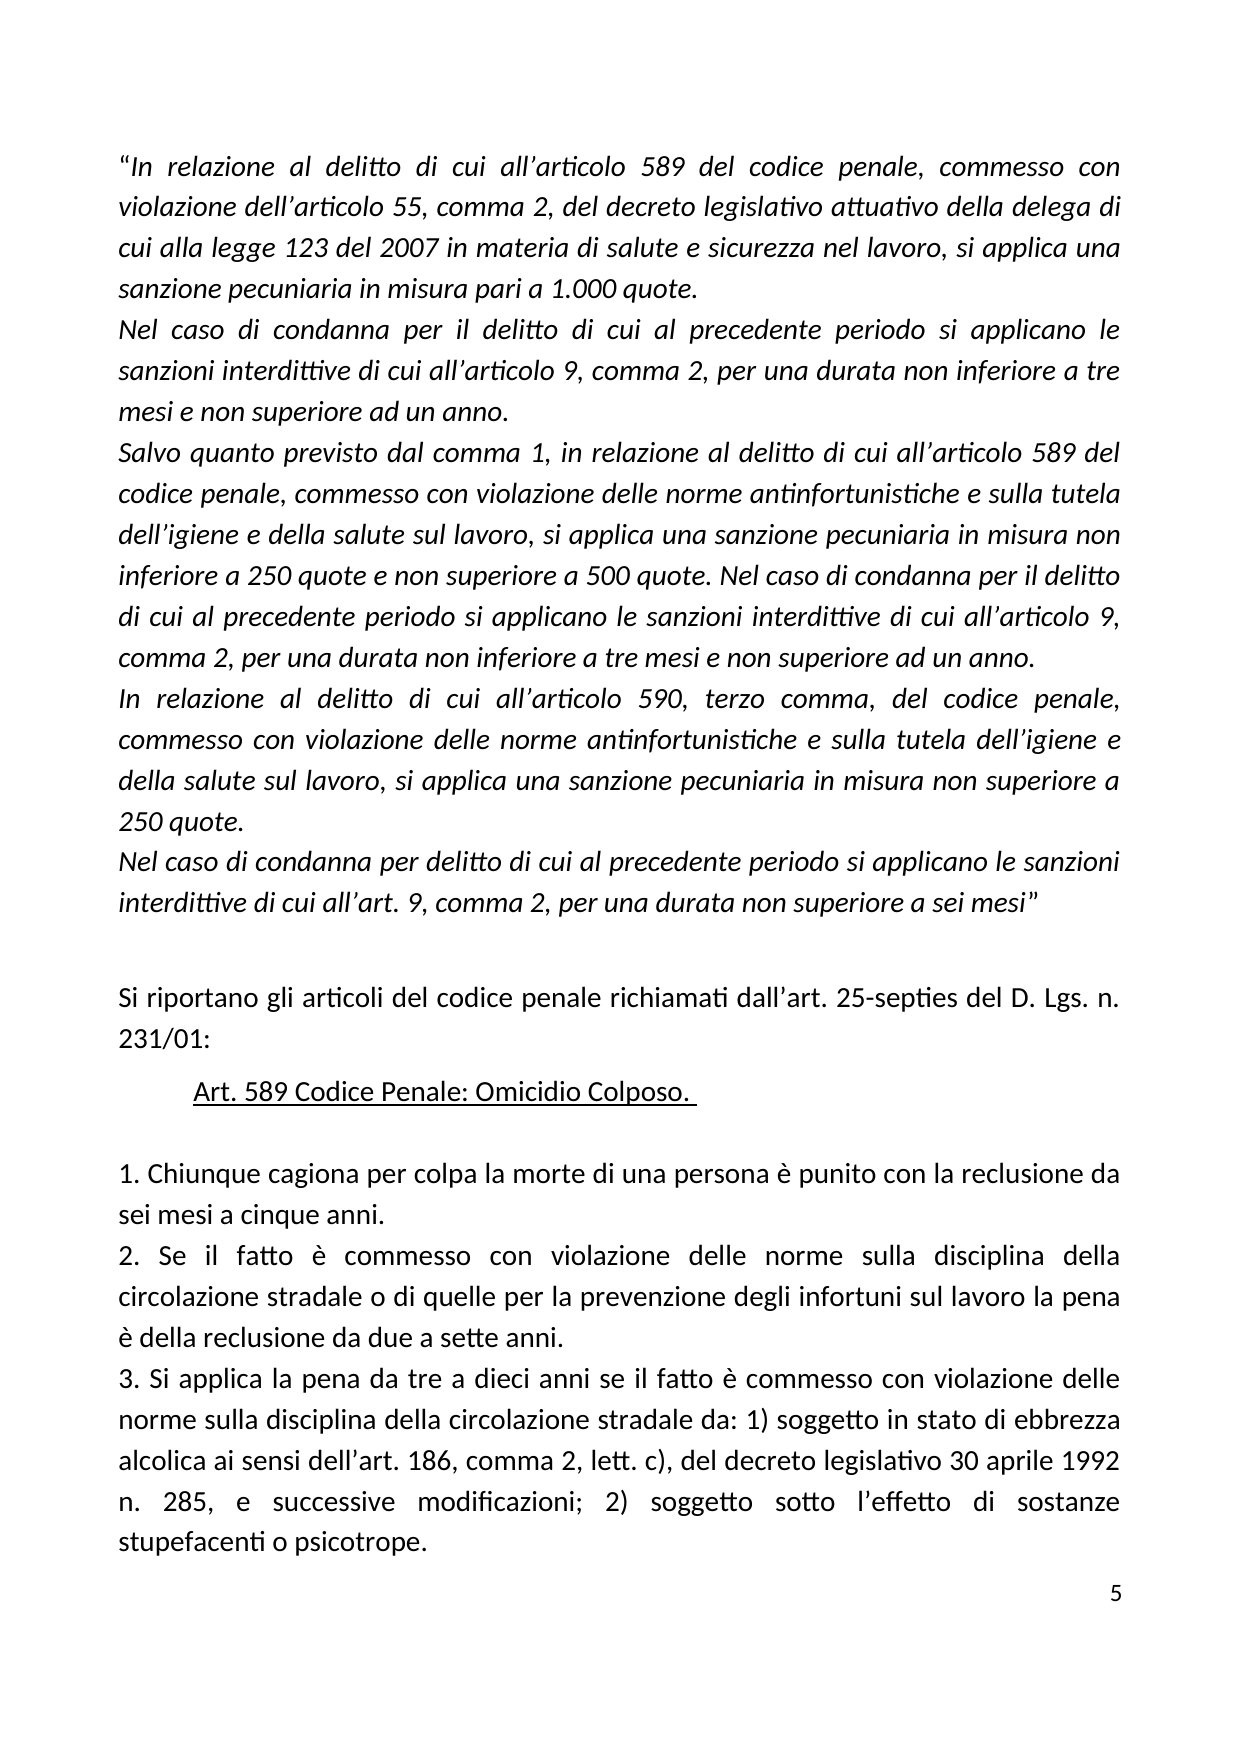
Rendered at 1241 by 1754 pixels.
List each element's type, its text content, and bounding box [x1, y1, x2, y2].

text Si riportano gli articoli del codice penale richiamati dall’art. 25-septies del D. Lgs. n. 231/01: [118, 979, 1122, 1055]
text 1. Chiunque cagiona per colpa la morte di una persona è punito con la reclusione da sei mesi a cinque anni. [118, 1155, 1122, 1232]
text Nel caso di condanna per delitto di cui al precedente periodo si applicano le sanzioni interdittive di cui all’art. 9, comma 2, per una durata non superiore a sei mesi” [118, 843, 1122, 920]
text 3. Si applica la pena da tre a dieci anni se il fatto è commesso con violazione delle norme sulla disciplina della circolazione stradale da: 1) soggetto in stato di ebbrezza alcolica ai sensi dell’art. 186, comma 2, lett. c), del decreto legislativo 30 aprile 1992 n. 285, e successive modificazioni; 2) soggetto sotto l’effetto di sostanze stupefacenti o psicotrope. [118, 1360, 1122, 1559]
text In relazione al delitto di cui all’articolo 590, terzo comma, del codice penale, commesso con violazione delle norme antinfortunistiche e sulla tutela dell’igiene e della salute sul lavoro, si applica una sanzione pecuniaria in misura non superiore a 250 quote. [118, 680, 1122, 838]
text “In relazione al delitto di cui all’articolo 589 del codice penale, commesso con violazione dell’articolo 55, comma 2, del decreto legislativo attuativo della delega di cui alla legge 123 del 2007 in materia di salute e sicurezza nel lavoro, si applica una sanzione pecuniaria in misura pari a 1.000 quote. [118, 148, 1122, 306]
text Nel caso di condanna per il delitto di cui al precedente periodo si applicano le sanzioni interdittive di cui all’articolo 9, comma 2, per una durata non inferiore a tre mesi e non superiore ad un anno. [118, 311, 1122, 429]
text Salvo quanto previsto dal comma 1, in relazione al delitto di cui all’articolo 589 del codice penale, commesso con violazione delle norme antinfortunistiche e sulla tutela dell’igiene e della salute sul lavoro, si applica una sanzione pecuniaria in misura non inferiore a 250 quote e non superiore a 500 quote. Nel caso di condanna per il delitto di cui al precedente periodo si applicano le sanzioni interdittive di cui all’articolo 9, comma 2, per una durata non inferiore a tre mesi e non superiore ad un anno. [118, 434, 1122, 674]
list Art. 589 Codice Penale: Omicidio Colposo. [193, 1073, 1122, 1109]
text 2. Se il fatto è commesso con violazione delle norme sulla disciplina della circolazione stradale o di quelle per la prevenzione degli infortuni sul lavoro la pena è della reclusione da due a sette anni. [118, 1237, 1122, 1354]
